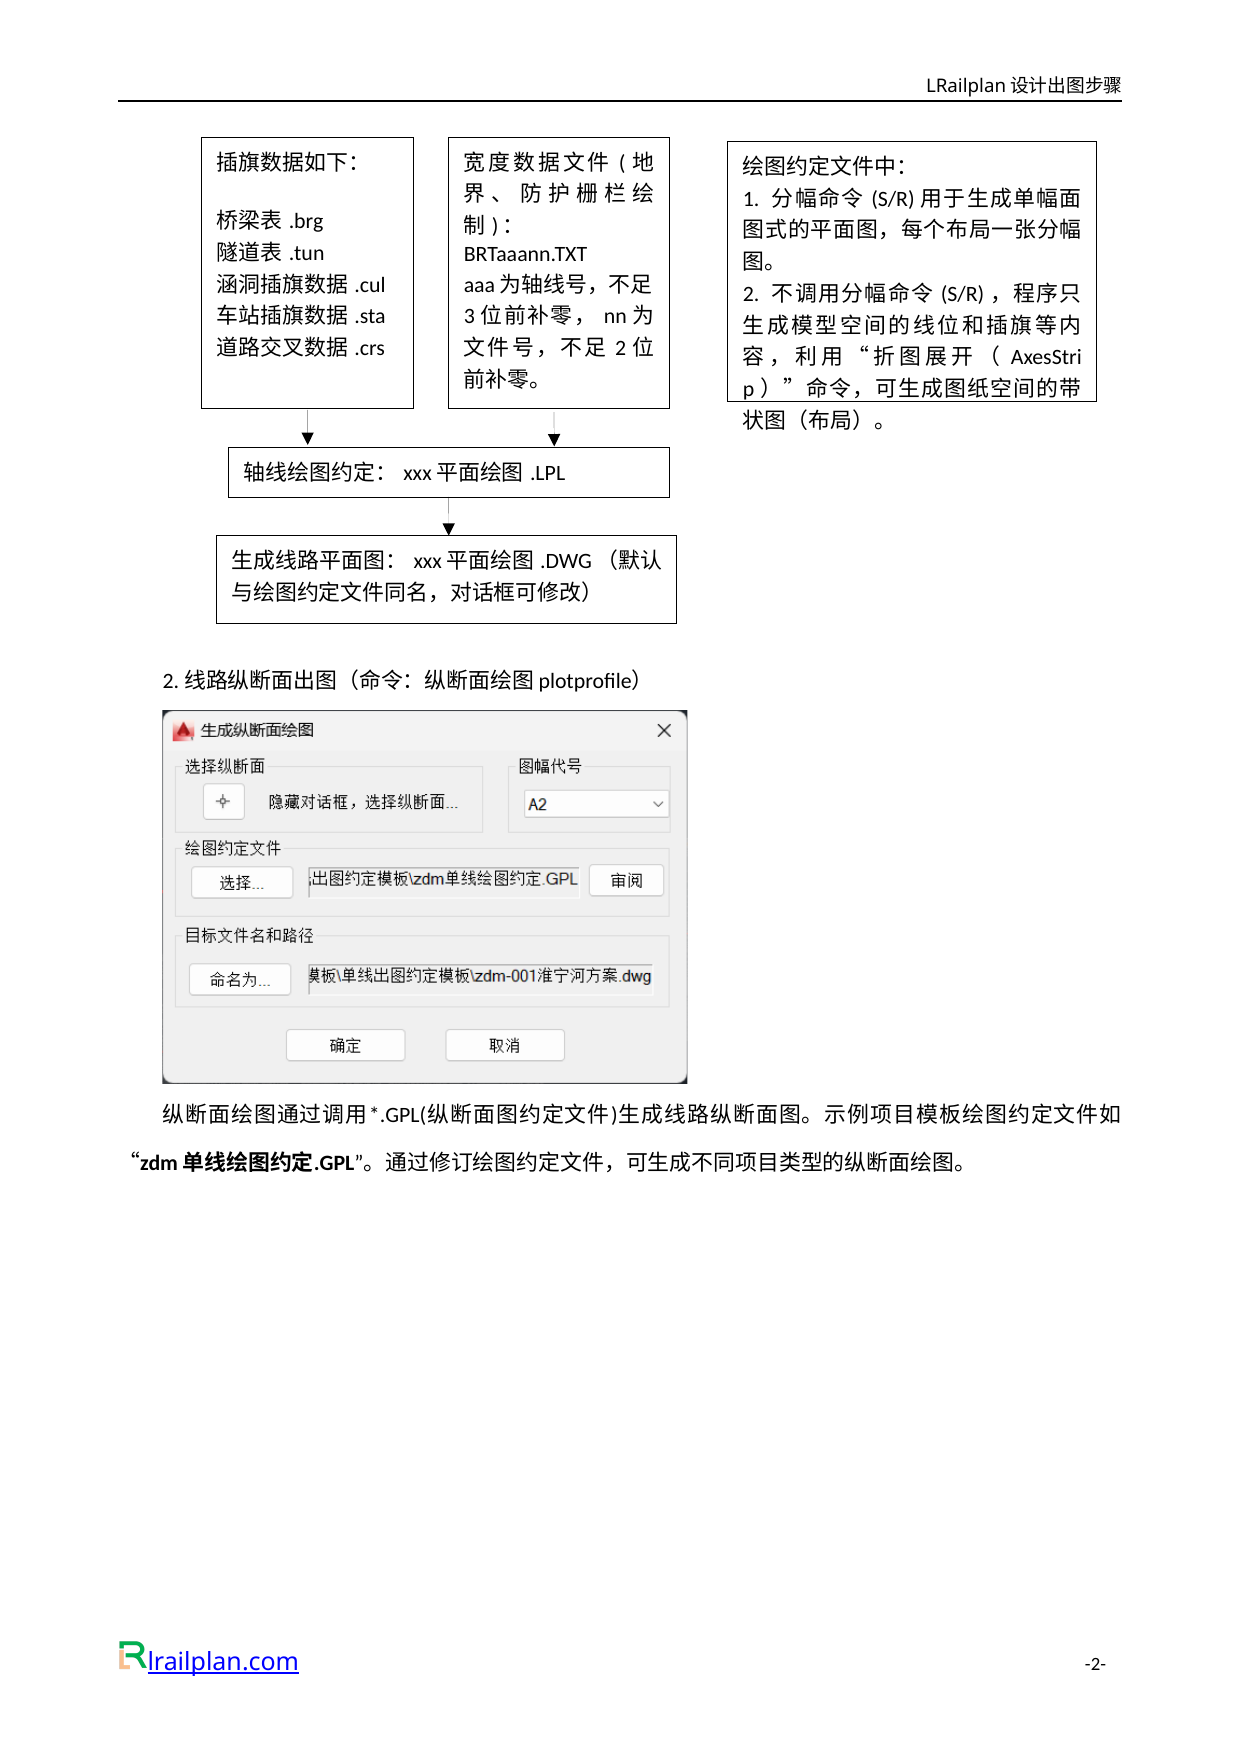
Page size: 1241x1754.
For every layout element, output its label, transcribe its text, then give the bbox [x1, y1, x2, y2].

text 纵断面绘图通过调用*.GPL(纵断面图约定文件)生成线路纵断面图。示例项目模板绘图约定文件如“zdm单线绘图约定.GPL”。通过修订绘图约定文件，可生成不同项目类型的纵断面绘图。 [118, 1097, 1122, 1176]
picture [162, 710, 688, 1084]
picture [118, 1640, 148, 1670]
text 2. 线路纵断面出图（命令：纵断面绘图plotprofile） [118, 663, 1122, 694]
